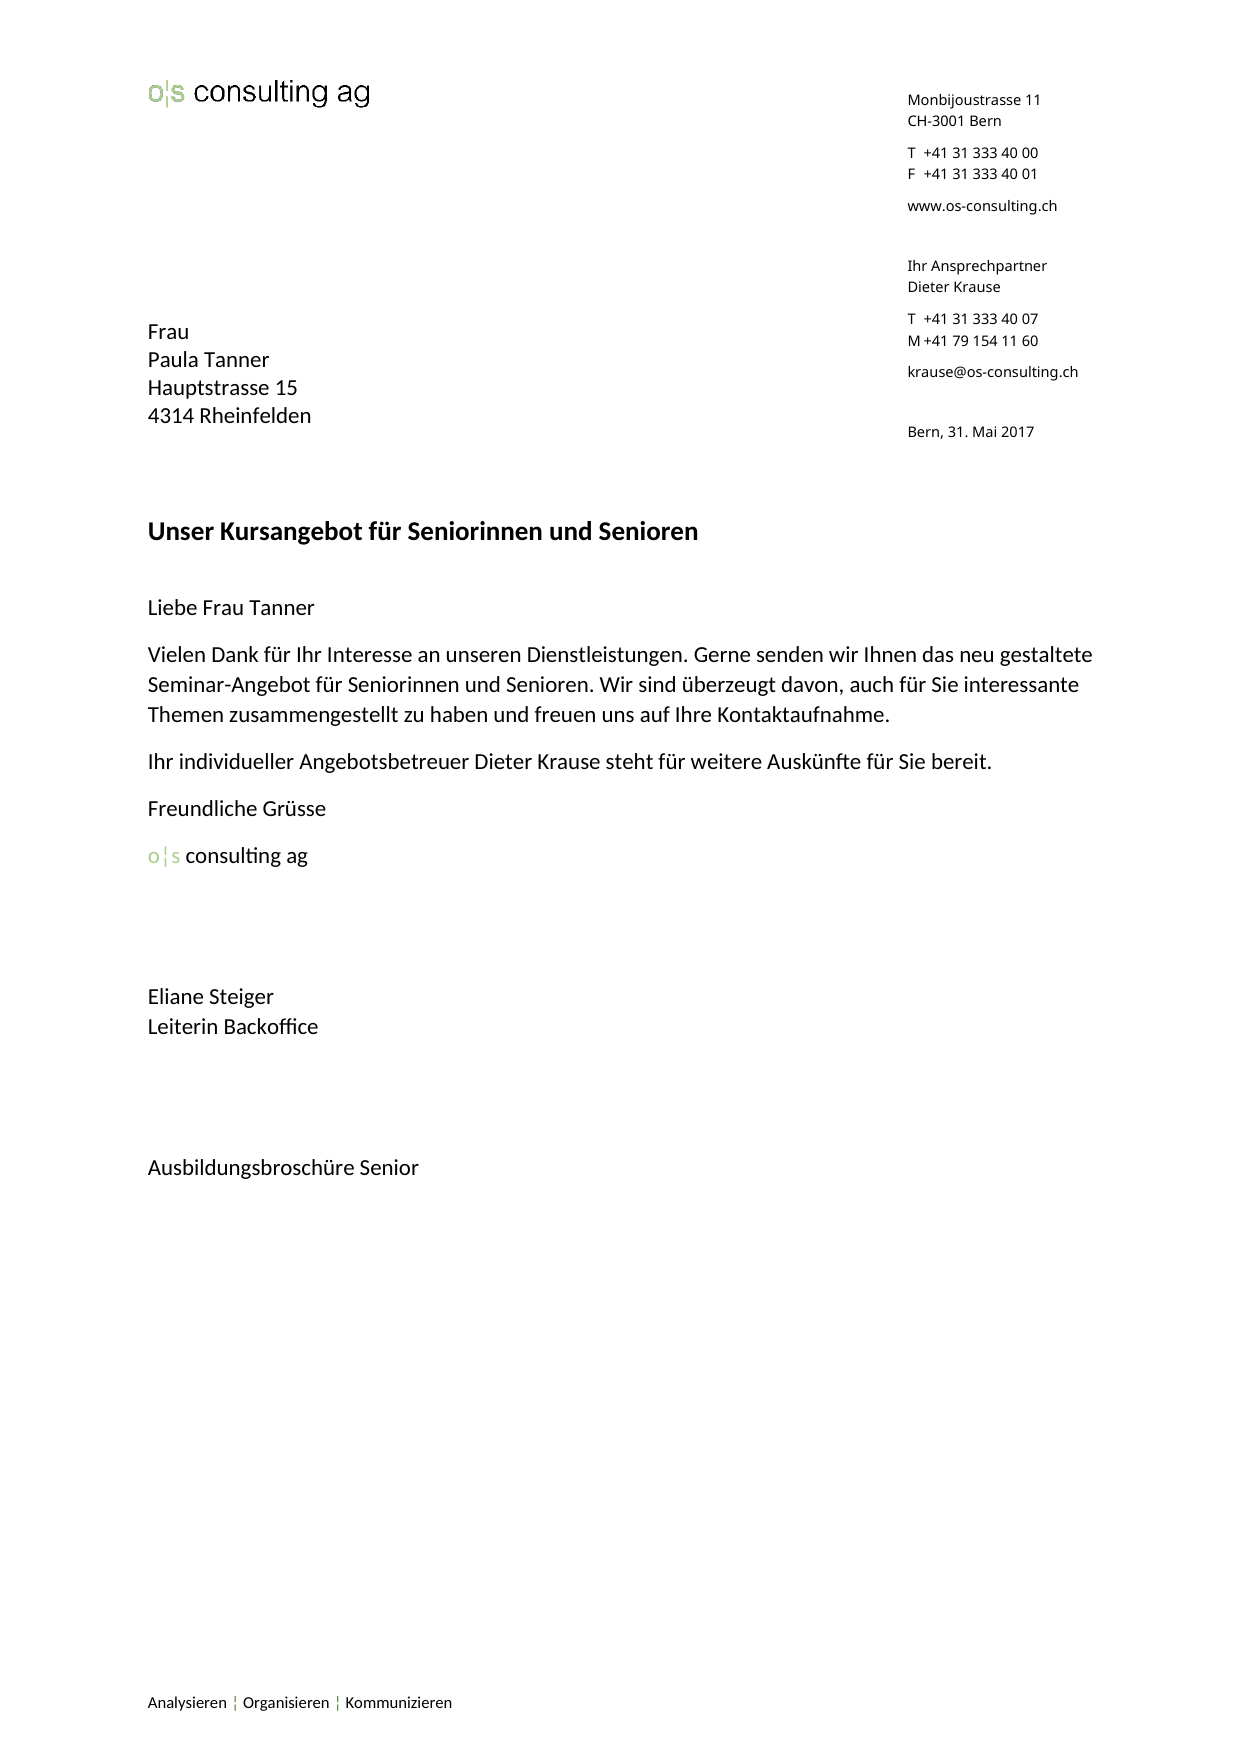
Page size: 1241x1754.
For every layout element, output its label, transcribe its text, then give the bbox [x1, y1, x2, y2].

picture [147, 73, 374, 111]
text Eliane Steiger Leiterin Backoffice [148, 982, 1152, 1040]
text Freundliche Grüsse [148, 794, 1152, 822]
table_cell Unser Kursangebot für Seniorinnen und Senioren [148, 514, 868, 593]
text Ihr individueller Angebotsbetreuer Dieter Krause steht für weitere Auskünfte für Sie bereit. [148, 747, 1152, 775]
text Ausbildungsbroschüre Senior [148, 1153, 1152, 1181]
text Vielen Dank für Ihr Interesse an unseren Dienstleistungen. Gerne senden wir Ihnen das neu gestaltete Seminar-Angebot für Seniorinnen und Senioren. Wir sind überzeugt davon, auch für Sie interessante Themen zusammengestellt zu haben und freuen uns auf Ihre Kontaktaufnahme. [148, 640, 1152, 728]
text o¦s consulting ag [148, 841, 1152, 869]
text Liebe Frau Tanner [148, 593, 1152, 621]
table_header Frau Paula Tanner Hauptstrasse 15 4314 Rheinfelden [148, 317, 868, 514]
